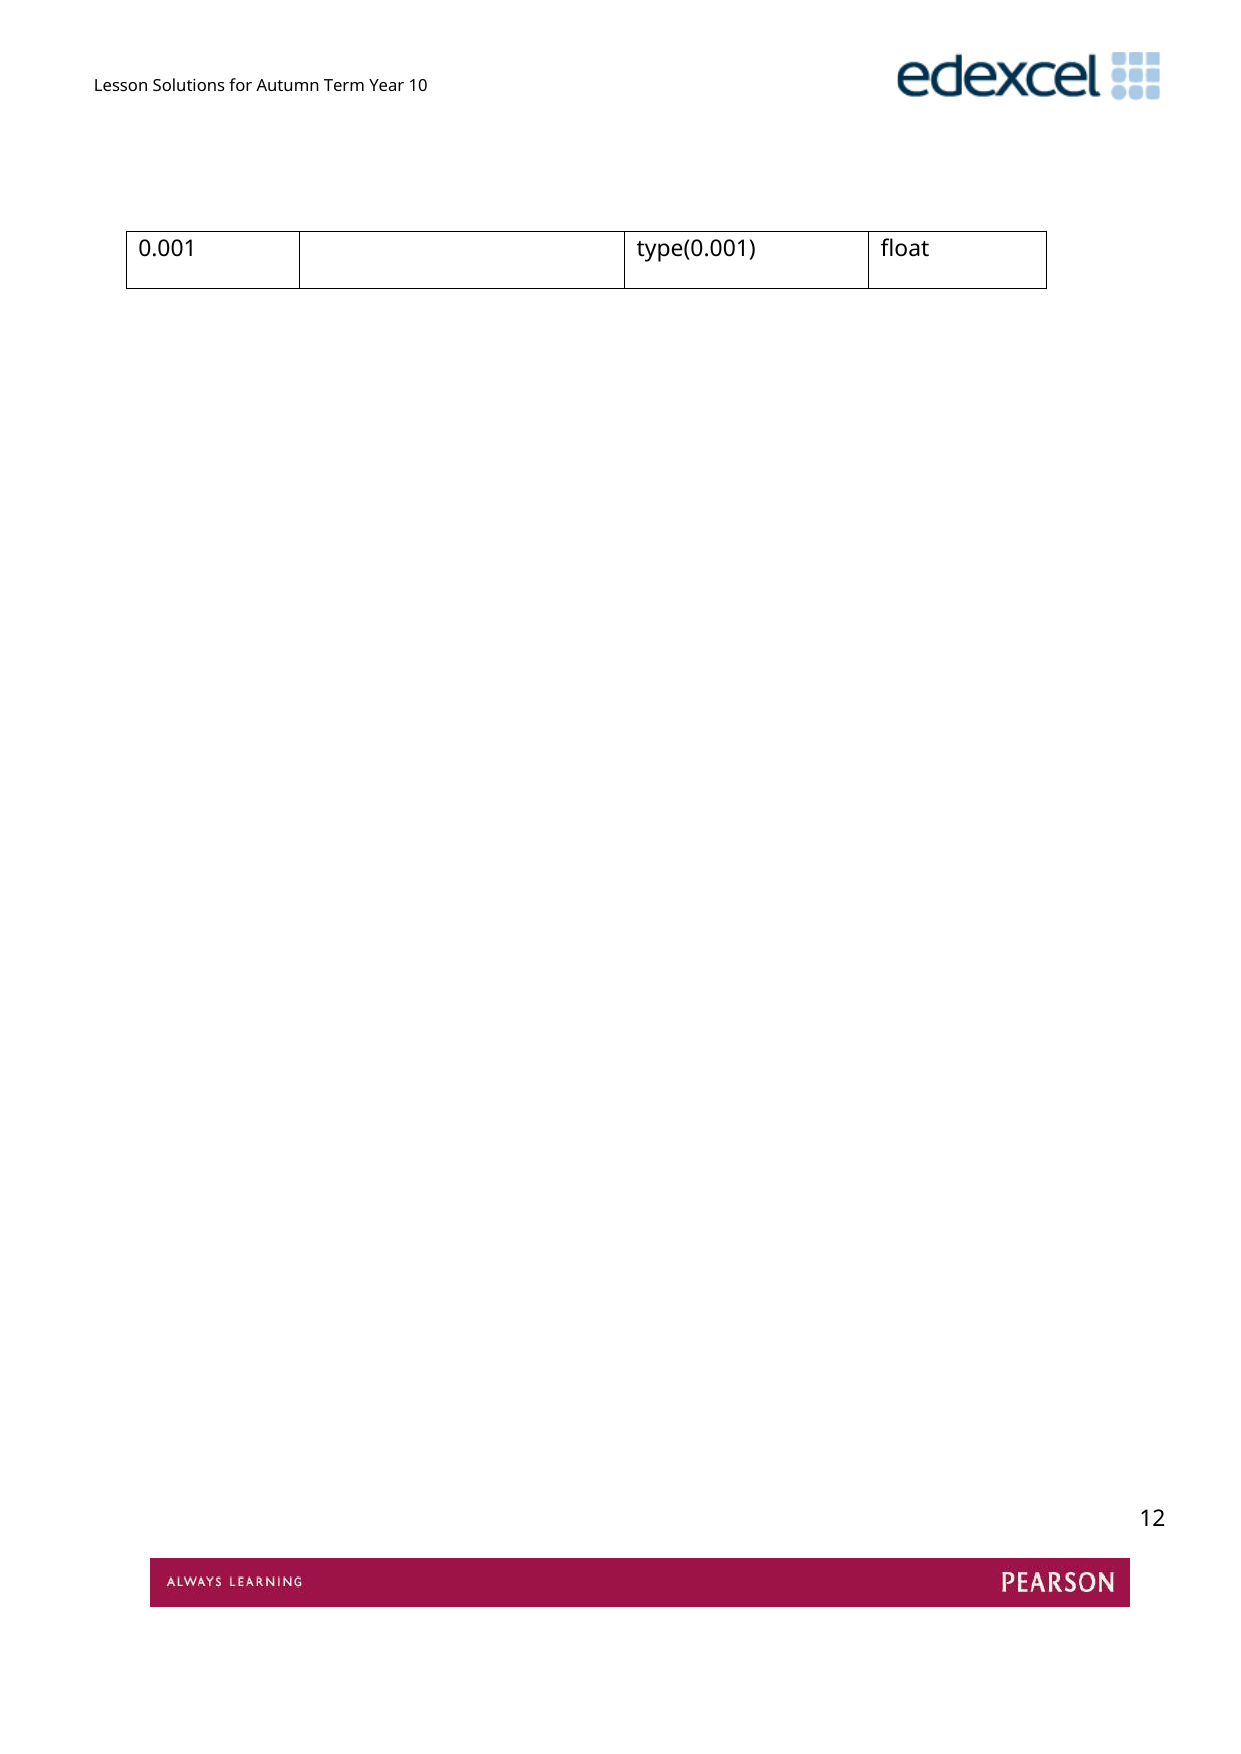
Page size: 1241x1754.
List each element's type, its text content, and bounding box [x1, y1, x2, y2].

table_cell type(0.001) [625, 232, 868, 288]
picture [150, 1558, 1130, 1607]
picture [897, 52, 1160, 101]
table_cell float [869, 232, 1046, 288]
table_cell 0.001 [127, 232, 299, 288]
table_cell [300, 232, 624, 288]
